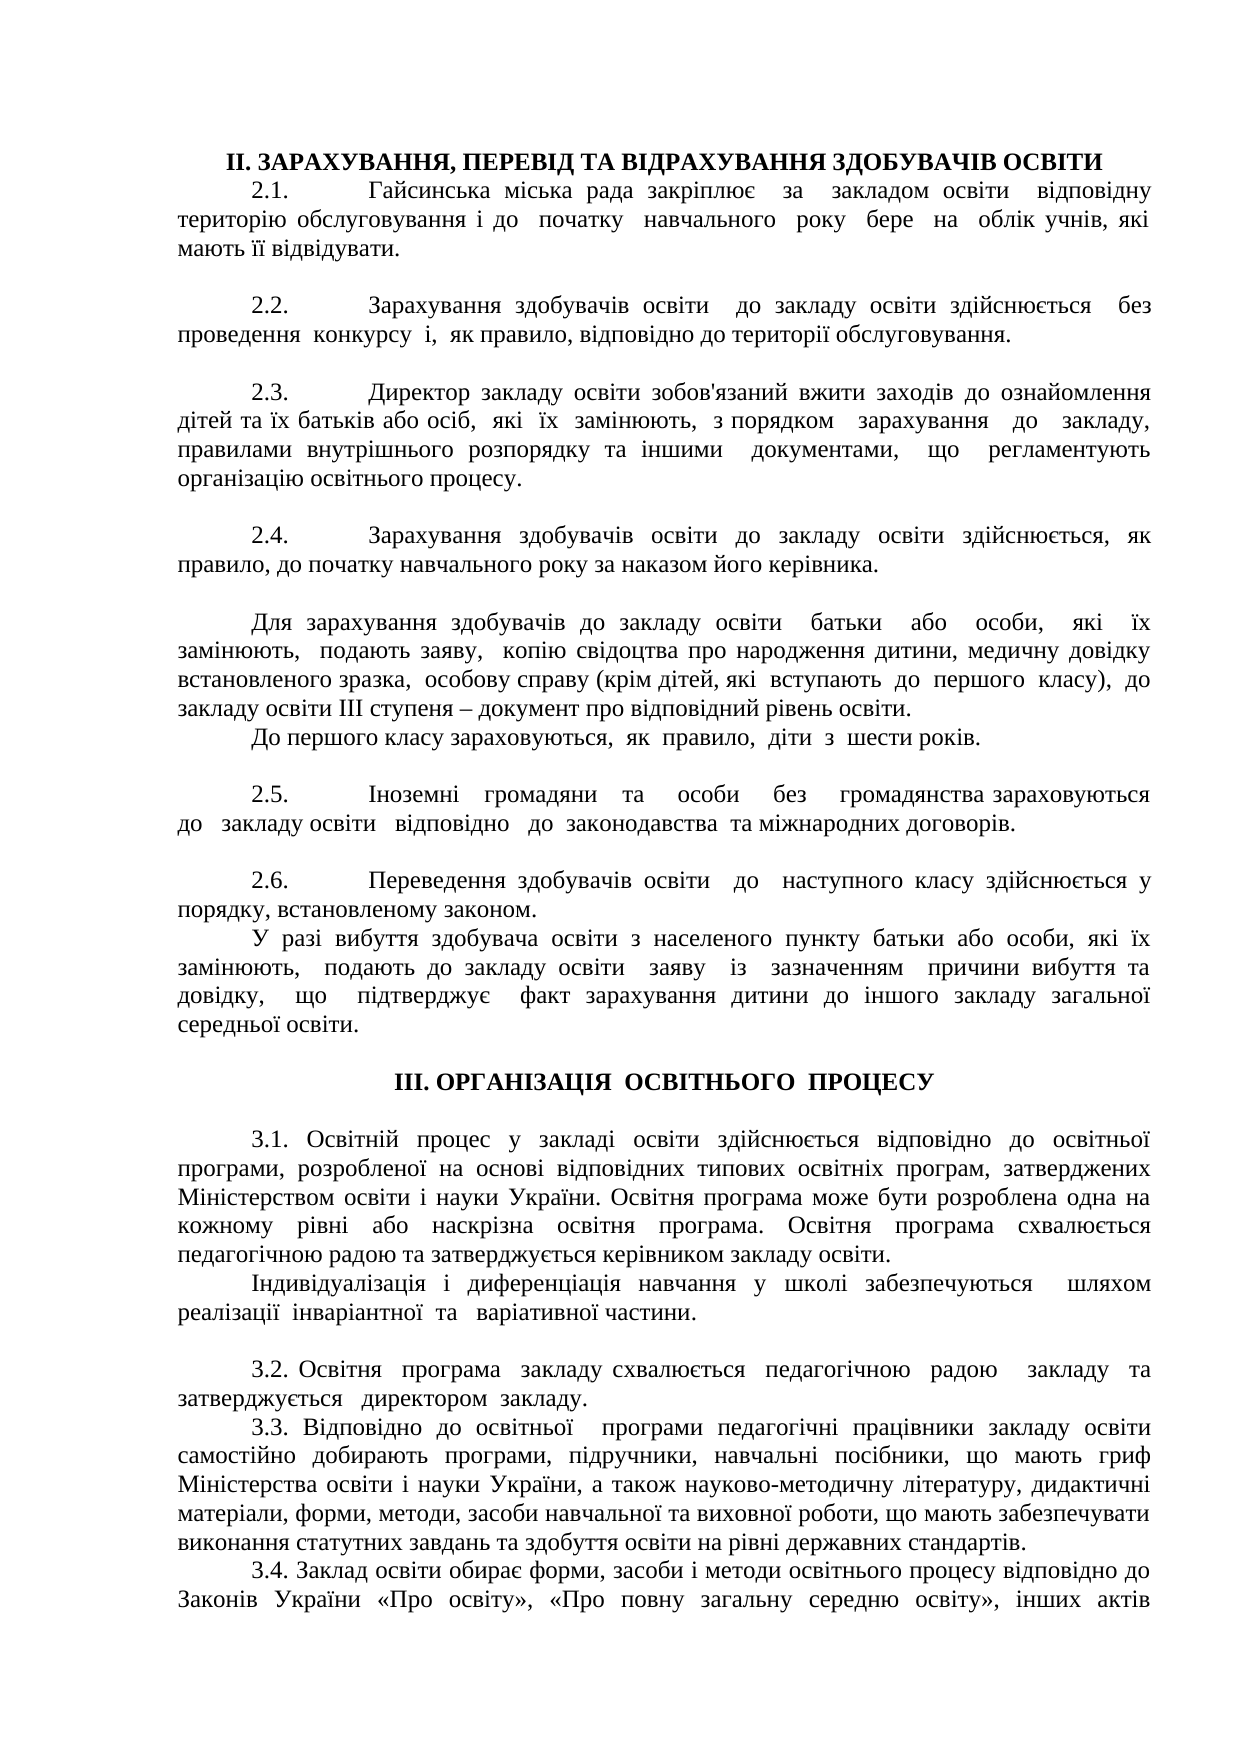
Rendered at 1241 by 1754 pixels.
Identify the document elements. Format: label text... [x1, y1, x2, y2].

list Гайсинська міська рада закріплює за закладом освіти відповідну територію обслуговування і до початку навчального року бере на облік учнів, які мають її відвідувати. [177, 176, 1152, 262]
text ІІ. ЗАРАХУВАННЯ, ПЕРЕВІД ТА ВІДРАХУВАННЯ ЗДОБУВАЧІВ ОСВІТИ [177, 147, 1152, 176]
text ІII. ОРГАНІЗАЦІЯ ОСВІТНЬОГО ПРОЦЕСУ [177, 1067, 1152, 1096]
text 3.1. Освітній процес у закладі освіти здійснюється відповідно до освітньої програми, розробленої на основі відповідних типових освітніх програм, затверджених Міністерством освіти і науки України. Освітня програма може бути розроблена одна на кожному рівні або наскрізна освітня програма. Освітня програма схвалюється педагогічною радою та затверджується керівником закладу освіти. [177, 1124, 1152, 1268]
text Для зарахування здобувачів до закладу освіти батьки або особи, які їх замінюють, подають заяву, копію свідоцтва про народження дитини, медичну довідку встановленого зразка, особову справу (крім дітей, які вступають до першого класу), до закладу освіти III ступеня – документ про відповідний рівень освіти. [177, 607, 1152, 722]
list Зарахування здобувачів освіти до закладу освіти здійснюється, як правило, до початку навчального року за наказом його керівника. [177, 521, 1152, 578]
text До першого класу зараховуються, як правило, діти з шести років. [177, 722, 1152, 751]
text У разі вибуття здобувача освіти з населеного пункту батьки або особи, які їх замінюють, подають до закладу освіти заяву із зазначенням причини вибуття та довідку, що підтверджує факт зарахування дитини до іншого закладу загальної середньої освіти. [177, 923, 1152, 1038]
text Індивідуалізація і диференціація навчання у школі забезпечуються шляхом реалізації інваріантної та варіативної частини. [177, 1268, 1152, 1326]
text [177, 1556, 1152, 1613]
list Іноземні громадяни та особи без громадянства зараховуються до закладу освіти відповідно до законодавства та міжнародних договорів. [177, 779, 1152, 837]
list Переведення здобувачів освіти до наступного класу здійснюється у порядку, встановленому законом. [177, 866, 1152, 923]
text 3.2. Освітня програма закладу схвалюється педагогічною радою закладу та затверджується директором закладу. [177, 1354, 1152, 1412]
list Директор закладу освіти зобов'язаний вжити заходів до ознайомлення дітей та їх батьків або осіб, які їх замінюють, з порядком зарахування до закладу, правилами внутрішнього розпорядку та іншими документами, що регламентують організацію освітнього процесу. [177, 377, 1152, 492]
list Зарахування здобувачів освіти до закладу освіти здійснюється без проведення конкурсу і, як правило, відповідно до території обслуговування. [177, 291, 1152, 348]
text 3.3. Відповідно до освітньої програми педагогічні працівники закладу освіти самостійно добирають програми, підручники, навчальні посібники, що мають гриф Міністерства освіти і науки України, а також науково-методичну літературу, дидактичні матеріали, форми, методи, засоби навчальної та виховної роботи, що мають забезпечувати виконання статутних завдань та здобуття освіти на рівні державних стандартів. [177, 1412, 1152, 1556]
